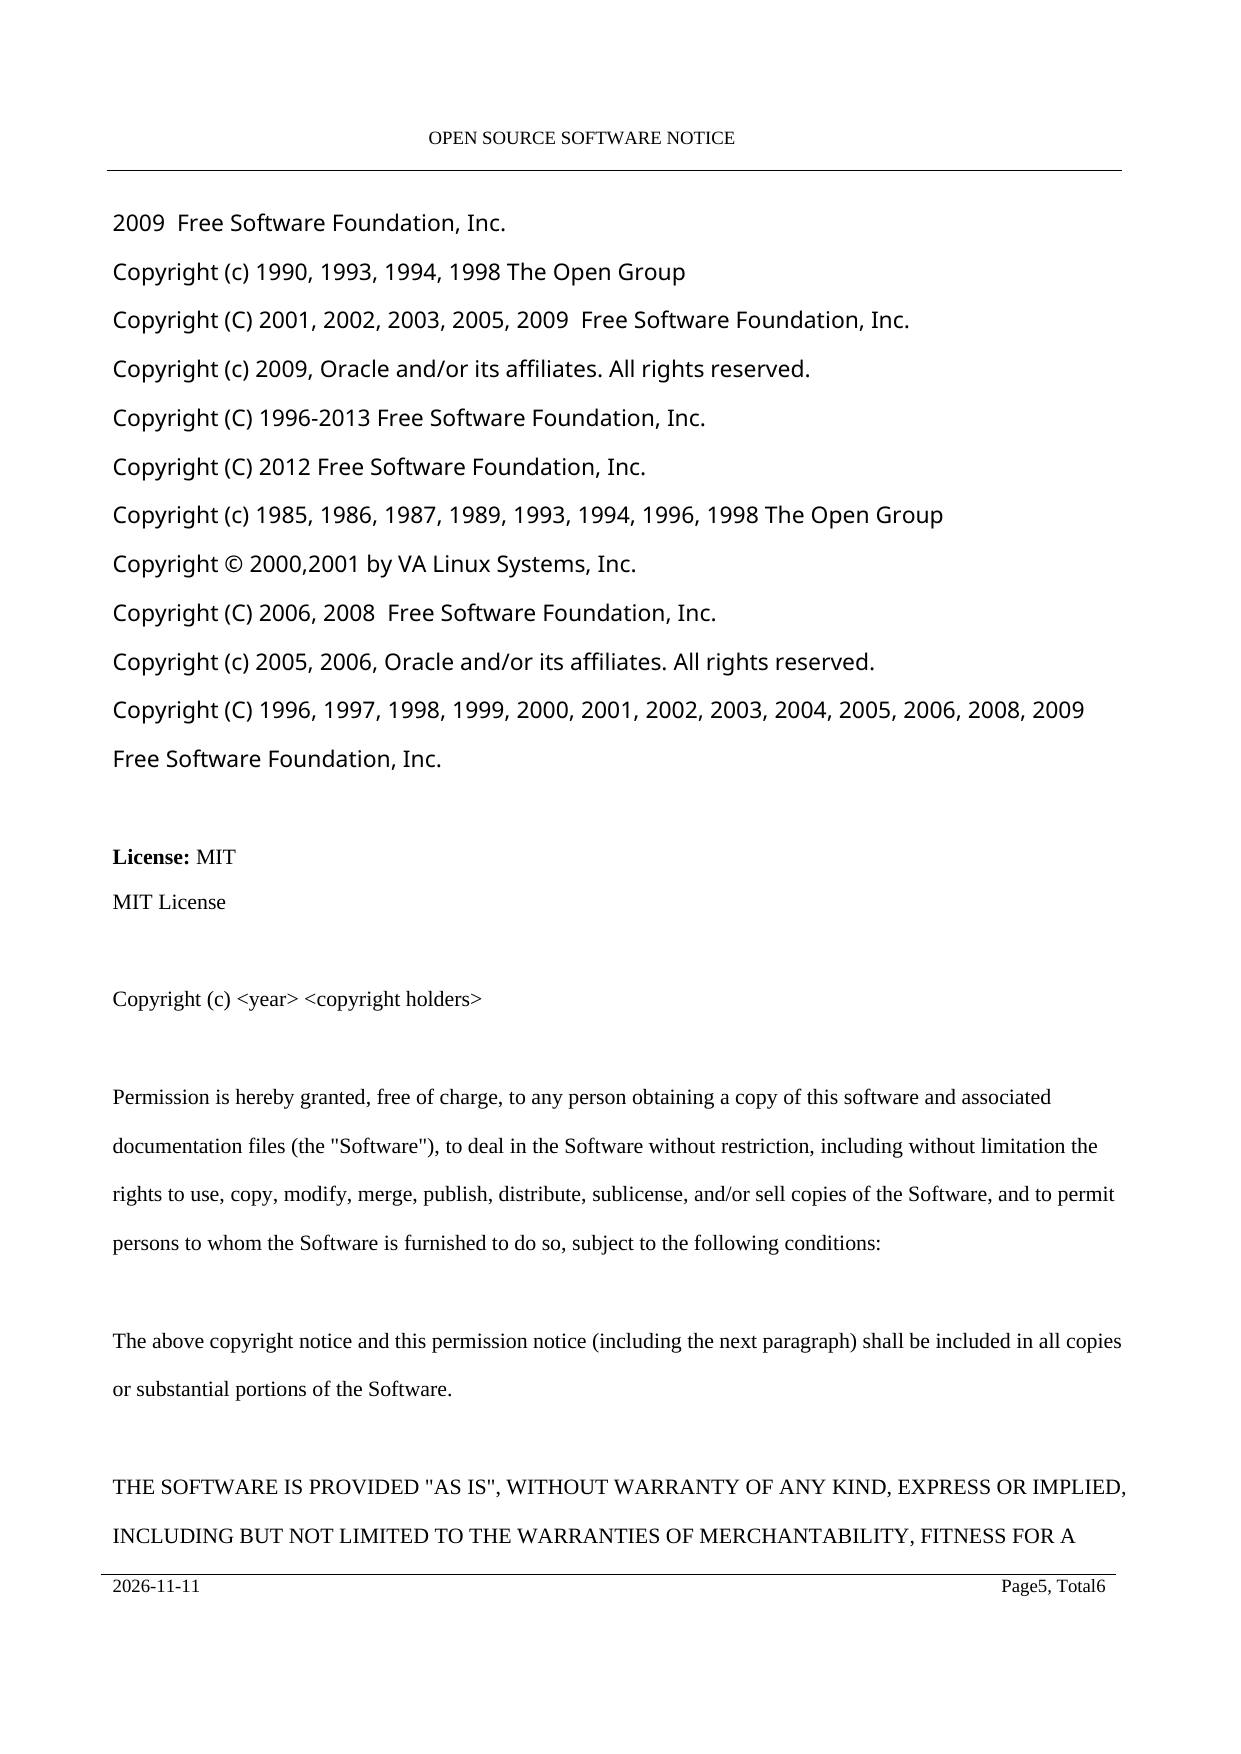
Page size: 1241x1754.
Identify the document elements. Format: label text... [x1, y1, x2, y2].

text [112, 206, 1128, 824]
text License: MIT [112, 840, 1128, 873]
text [112, 885, 1128, 1551]
